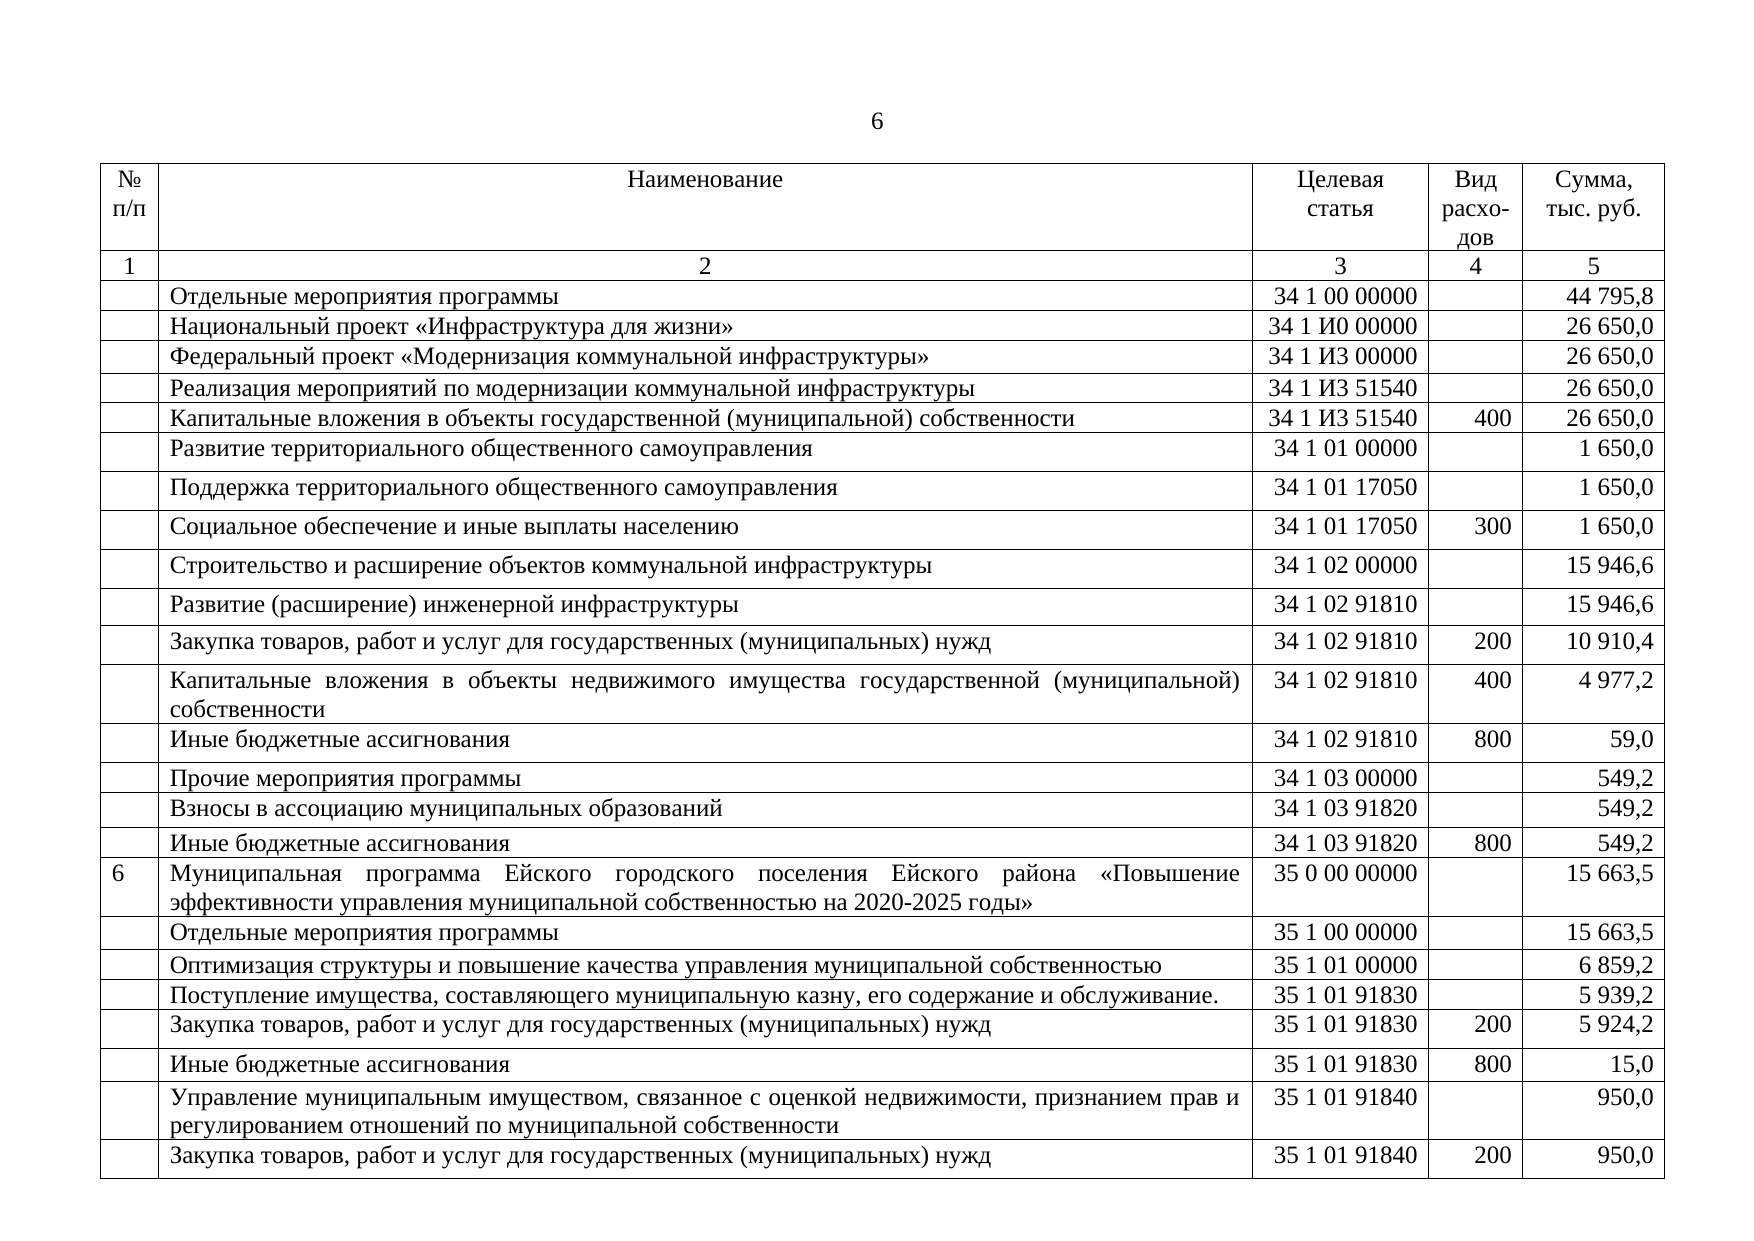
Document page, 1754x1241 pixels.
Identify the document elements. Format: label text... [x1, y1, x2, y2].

table_cell Иные бюджетные ассигнования [159, 1049, 1252, 1081]
table_cell Социальное обеспечение и иные выплаты населению [159, 511, 1252, 549]
table_cell Реализация мероприятий по модернизации коммунальной инфраструктуры [159, 374, 1252, 402]
table_cell 200 [1429, 626, 1522, 664]
table_cell Муниципальная программа Ейского городского поселения Ейского района «Повышение эффективности управления муниципальной собственностью на 2020-2025 годы» [159, 858, 1252, 916]
table_cell 549,2 [1523, 828, 1664, 857]
table_cell 200 [1429, 1140, 1522, 1178]
table_cell 800 [1429, 1049, 1522, 1081]
table_cell 34 1 01 17050 [1253, 511, 1428, 549]
table_cell [101, 433, 158, 471]
table_header Вид расхо-дов [1429, 164, 1522, 250]
table_cell [1429, 374, 1522, 402]
table_cell 300 [1429, 511, 1522, 549]
table_cell 5 939,2 [1523, 980, 1664, 1008]
table_cell 34 1 01 17050 [1253, 472, 1428, 510]
table_cell 34 1 03 91820 [1253, 828, 1428, 857]
table_cell Управление муниципальным имуществом, связанное с оценкой недвижимости, признанием прав и регулированием отношений по муниципальной собственности [159, 1082, 1252, 1139]
table_cell Поддержка территориального общественного самоуправления [159, 472, 1252, 510]
table_cell 35 1 01 91830 [1253, 1049, 1428, 1081]
table_cell 400 [1429, 665, 1522, 723]
table_cell 35 1 01 91830 [1253, 1010, 1428, 1048]
table_cell Оптимизация структуры и повышение качества управления муниципальной собственностью [159, 950, 1252, 979]
table_header Наименование [159, 164, 1252, 250]
table_cell 200 [1429, 1010, 1522, 1048]
table_cell 950,0 [1523, 1082, 1664, 1139]
table_cell [1429, 763, 1522, 792]
table_cell 1 650,0 [1523, 433, 1664, 471]
table_cell Поступление имущества, составляющего муниципальную казну, его содержание и обслуживание. [159, 980, 1252, 1008]
table_cell Национальный проект «Инфраструктура для жизни» [159, 311, 1252, 340]
table_cell [101, 980, 158, 1008]
table_cell [101, 311, 158, 340]
table_cell 26 650,0 [1523, 311, 1664, 340]
table_cell 34 1 И3 51540 [1253, 403, 1428, 432]
table_cell [101, 1010, 158, 1048]
table_cell 35 1 00 00000 [1253, 917, 1428, 949]
table_cell [101, 403, 158, 432]
table_cell 800 [1429, 828, 1522, 857]
table_cell [101, 281, 158, 310]
table_cell 2 [159, 251, 1252, 280]
table_cell [101, 1082, 158, 1139]
table_cell 950,0 [1523, 1140, 1664, 1178]
table_cell 34 1 02 00000 [1253, 550, 1428, 588]
table_cell 1 650,0 [1523, 472, 1664, 510]
table_cell 4 [1429, 251, 1522, 280]
table_cell 35 1 01 91840 [1253, 1140, 1428, 1178]
table_cell 800 [1429, 724, 1522, 762]
table_cell Строительство и расширение объектов коммунальной инфраструктуры [159, 550, 1252, 588]
table_cell Отдельные мероприятия программы [159, 281, 1252, 310]
table_cell Развитие (расширение) инженерной инфраструктуры [159, 589, 1252, 625]
table_cell 59,0 [1523, 724, 1664, 762]
table_cell Капитальные вложения в объекты государственной (муниципальной) собственности [159, 403, 1252, 432]
table_cell 1 [101, 251, 158, 280]
table_cell 34 1 01 00000 [1253, 433, 1428, 471]
table_cell 34 1 02 91810 [1253, 626, 1428, 664]
table_cell 35 1 01 91840 [1253, 1082, 1428, 1139]
table_cell [101, 828, 158, 857]
table_cell [1429, 281, 1522, 310]
table_cell [1429, 341, 1522, 372]
table_cell 35 1 01 00000 [1253, 950, 1428, 979]
table_cell [101, 1049, 158, 1081]
table_cell 34 1 02 91810 [1253, 589, 1428, 625]
table_cell 34 1 И3 51540 [1253, 374, 1428, 402]
table_cell [101, 374, 158, 402]
table_cell [101, 589, 158, 625]
table_cell 1 650,0 [1523, 511, 1664, 549]
table_cell 15,0 [1523, 1049, 1664, 1081]
table_cell Капитальные вложения в объекты недвижимого имущества государственной (муниципальной) собственности [159, 665, 1252, 723]
table_cell [101, 626, 158, 664]
table_cell [101, 950, 158, 979]
table_cell 400 [1429, 403, 1522, 432]
table_cell [1429, 793, 1522, 827]
table_cell 34 1 02 91810 [1253, 665, 1428, 723]
table_cell 10 910,4 [1523, 626, 1664, 664]
table_cell [1429, 472, 1522, 510]
table_cell [101, 665, 158, 723]
table_cell [101, 724, 158, 762]
table_cell [101, 550, 158, 588]
table_cell 26 650,0 [1523, 341, 1664, 372]
table_cell 15 663,5 [1523, 917, 1664, 949]
table_header Сумма, тыс. руб. [1523, 164, 1664, 250]
table_cell 6 [101, 858, 158, 916]
table_cell 15 946,6 [1523, 550, 1664, 588]
table_cell 15 946,6 [1523, 589, 1664, 625]
table_cell [1429, 433, 1522, 471]
table_cell 6 859,2 [1523, 950, 1664, 979]
table_cell [101, 472, 158, 510]
table_cell 15 663,5 [1523, 858, 1664, 916]
table_cell 34 1 02 91810 [1253, 724, 1428, 762]
table_cell Закупка товаров, работ и услуг для государственных (муниципальных) нужд [159, 1010, 1252, 1048]
table_header Целевая статья [1253, 164, 1428, 250]
table_cell 5 [1523, 251, 1664, 280]
table_cell [1429, 917, 1522, 949]
table_cell [101, 793, 158, 827]
table_cell [1429, 311, 1522, 340]
table_cell 26 650,0 [1523, 403, 1664, 432]
table_cell 34 1 03 00000 [1253, 763, 1428, 792]
table_cell [1429, 1082, 1522, 1139]
table_cell 26 650,0 [1523, 374, 1664, 402]
table_cell 34 1 03 91820 [1253, 793, 1428, 827]
table_cell 5 924,2 [1523, 1010, 1664, 1048]
table_cell 4 977,2 [1523, 665, 1664, 723]
table_cell [101, 1140, 158, 1178]
table_cell 34 1 И3 00000 [1253, 341, 1428, 372]
table_cell [1429, 950, 1522, 979]
table_cell [1429, 980, 1522, 1008]
table_cell Иные бюджетные ассигнования [159, 724, 1252, 762]
table_cell [101, 763, 158, 792]
table_cell 34 1 00 00000 [1253, 281, 1428, 310]
table_cell [1429, 858, 1522, 916]
table_cell 44 795,8 [1523, 281, 1664, 310]
table_cell [101, 341, 158, 372]
table_cell 35 1 01 91830 [1253, 980, 1428, 1008]
table_cell Федеральный проект «Модернизация коммунальной инфраструктуры» [159, 341, 1252, 372]
table_cell 35 0 00 00000 [1253, 858, 1428, 916]
table_header № п/п [101, 164, 158, 250]
table_cell [1429, 589, 1522, 625]
table_cell [101, 917, 158, 949]
table_cell 549,2 [1523, 793, 1664, 827]
table_cell Прочие мероприятия программы [159, 763, 1252, 792]
table_cell Закупка товаров, работ и услуг для государственных (муниципальных) нужд [159, 626, 1252, 664]
table_cell [101, 511, 158, 549]
table_cell Отдельные мероприятия программы [159, 917, 1252, 949]
table_cell Взносы в ассоциацию муниципальных образований [159, 793, 1252, 827]
table_cell Иные бюджетные ассигнования [159, 828, 1252, 857]
table_cell 3 [1253, 251, 1428, 280]
table_cell 549,2 [1523, 763, 1664, 792]
table_cell Закупка товаров, работ и услуг для государственных (муниципальных) нужд [159, 1140, 1252, 1178]
table_cell Развитие территориального общественного самоуправления [159, 433, 1252, 471]
table_cell [1429, 550, 1522, 588]
table_cell 34 1 И0 00000 [1253, 311, 1428, 340]
